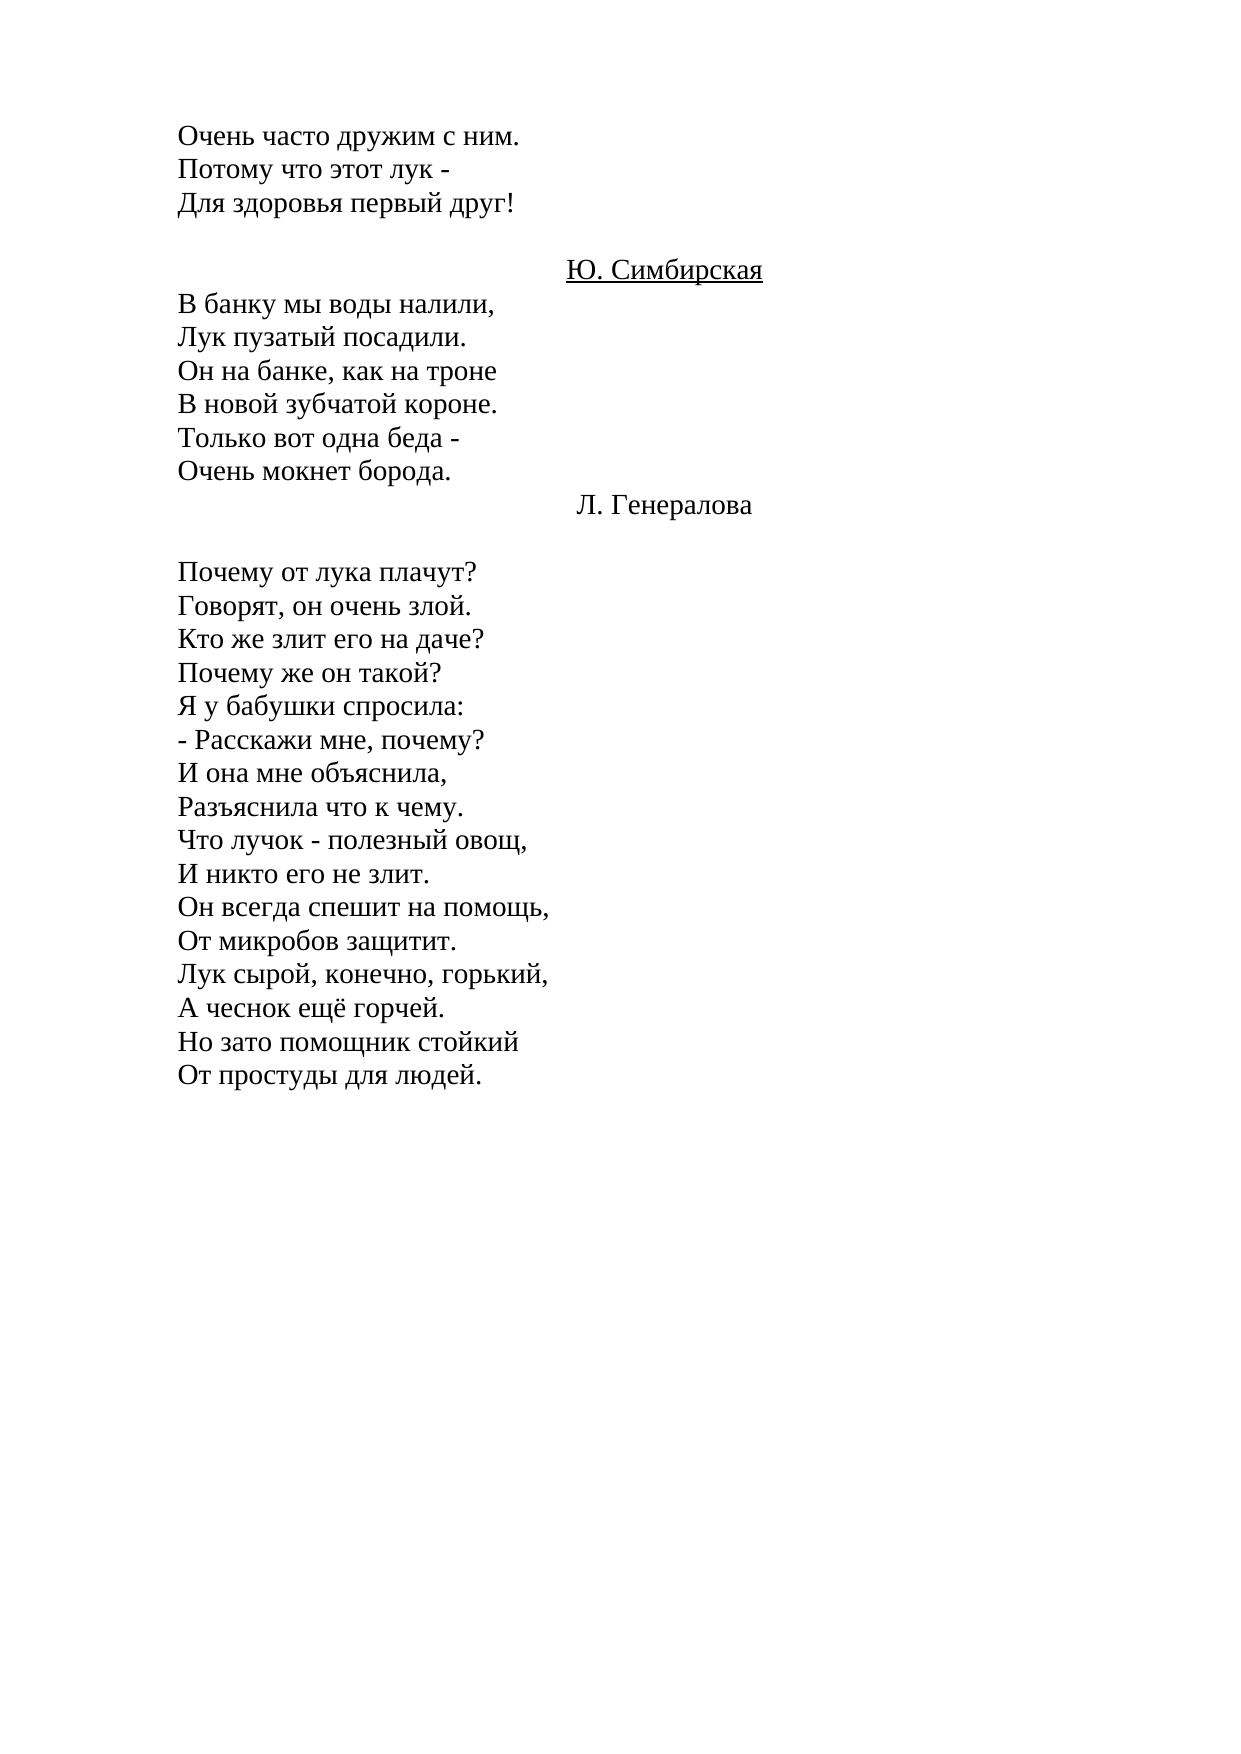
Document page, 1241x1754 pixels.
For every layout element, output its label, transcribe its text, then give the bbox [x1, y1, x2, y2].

text Кто же злит его на даче? [177, 621, 1152, 655]
text Что лучок - полезный овощ, [177, 822, 1152, 856]
text Лук пузатый посадили. [177, 319, 1152, 353]
text Почему же он такой? [177, 655, 1152, 688]
text Почему от лука плачут? [177, 554, 1152, 588]
text От простуды для людей. [177, 1057, 1152, 1091]
text - Расскажи мне, почему? [177, 722, 1152, 755]
text Очень мокнет борода. [177, 453, 1152, 487]
text От микробов защитит. [177, 923, 1152, 957]
text Но зато помощник стойкий [177, 1024, 1152, 1057]
text Очень часто дружим с ним. [177, 118, 1152, 152]
text Он всегда спешит на помощь, [177, 889, 1152, 923]
text Л. Генералова [177, 487, 1152, 521]
text Я у бабушки спросила: [177, 688, 1152, 722]
text Разъяснила что к чему. [177, 789, 1152, 822]
text И никто его не злит. [177, 856, 1152, 889]
text Ю. Симбирская [177, 252, 1152, 286]
text В новой зубчатой короне. [177, 386, 1152, 420]
text Только вот одна беда - [177, 420, 1152, 453]
text Говорят, он очень злой. [177, 588, 1152, 621]
text Он на банке, как на троне [177, 353, 1152, 386]
text В банку мы воды налили, [177, 286, 1152, 319]
text Потому что этот лук - [177, 152, 1152, 185]
text Для здоровья первый друг! [177, 185, 1152, 219]
text И она мне объяснила, [177, 755, 1152, 789]
text А чеснок ещё горчей. [177, 990, 1152, 1024]
text Лук сырой, конечно, горький, [177, 957, 1152, 990]
